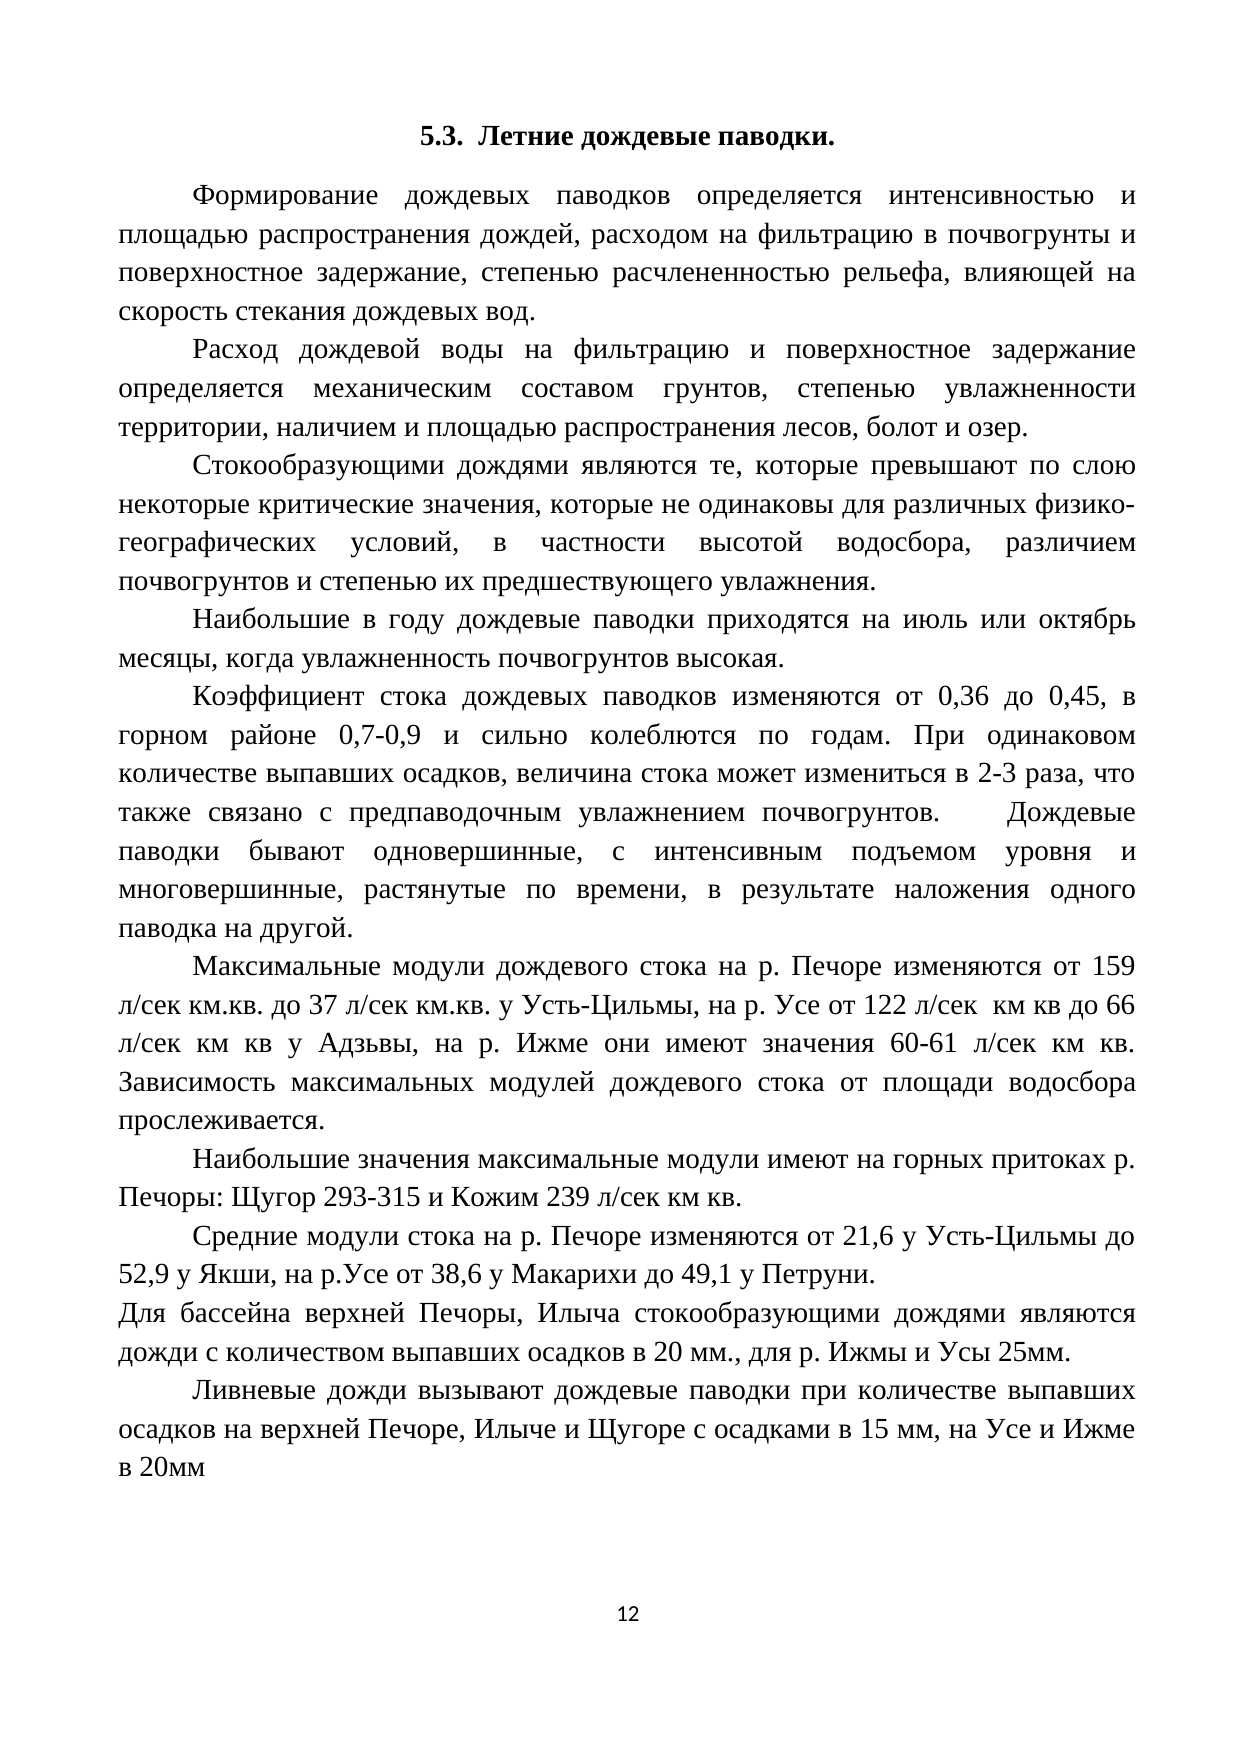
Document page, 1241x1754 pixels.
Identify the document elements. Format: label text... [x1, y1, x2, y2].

text 5.3. Летние дождевые паводки. [118, 118, 1137, 152]
text Максимальные модули дождевого стока на р. Печоре изменяются от 159 л/сек км.кв. до 37 л/сек км.кв. у Усть-Цильмы, на р. Усе от 122 л/сек км кв до 66 л/сек км кв у Адзьвы, на р. Ижме они имеют значения 60-61 л/сек км кв. Зависимость максимальных модулей дождевого стока от площади водосбора прослеживается. [118, 948, 1137, 1136]
text Для бассейна верхней Печоры, Илыча стокообразующими дождями являются дожди с количеством выпавших осадков в 20 мм., для р. Ижмы и Усы 25мм. [118, 1295, 1137, 1367]
text Ливневые дожди вызывают дождевые паводки при количестве выпавших осадков на верхней Печоре, Илыче и Щугоре с осадками в 15 мм, на Усе и Ижме в 20мм [118, 1372, 1137, 1483]
text Стокообразующими дождями являются те, которые превышают по слою некоторые критические значения, которые не одинаковы для различных физико-географических условий, в частности высотой водосбора, различием почвогрунтов и степенью их предшествующего увлажнения. [118, 447, 1137, 596]
text Наибольшие в году дождевые паводки приходятся на июль или октябрь месяцы, когда увлажненность почвогрунтов высокая. [118, 601, 1137, 673]
text Наибольшие значения максимальные модули имеют на горных притоках р. Печоры: Щугор 293-315 и Кожим 239 л/сек км кв. [118, 1141, 1137, 1213]
text Средние модули стока на р. Печоре изменяются от 21,6 у Усть-Цильмы до 52,9 у Якши, на р.Усе от 38,6 у Макарихи до 49,1 у Петруни. [118, 1218, 1137, 1290]
text Коэффициент стока дождевых паводков изменяются от 0,36 до 0,45, в горном районе 0,7-0,9 и сильно колеблются по годам. При одинаковом количестве выпавших осадков, величина стока может измениться в 2-3 раза, что также связано с предпаводочным увлажнением почвогрунтов. Дождевые паводки бывают одновершинные, с интенсивным подъемом уровня и многовершинные, растянутые по времени, в результате наложения одного паводка на другой. [118, 678, 1137, 943]
text Расход дождевой воды на фильтрацию и поверхностное задержание определяется механическим составом грунтов, степенью увлажненности территории, наличием и площадью распространения лесов, болот и озер. [118, 332, 1137, 442]
text Формирование дождевых паводков определяется интенсивностью и площадью распространения дождей, расходом на фильтрацию в почвогрунты и поверхностное задержание, степенью расчлененностью рельефа, влияющей на скорость стекания дождевых вод. [118, 177, 1137, 327]
